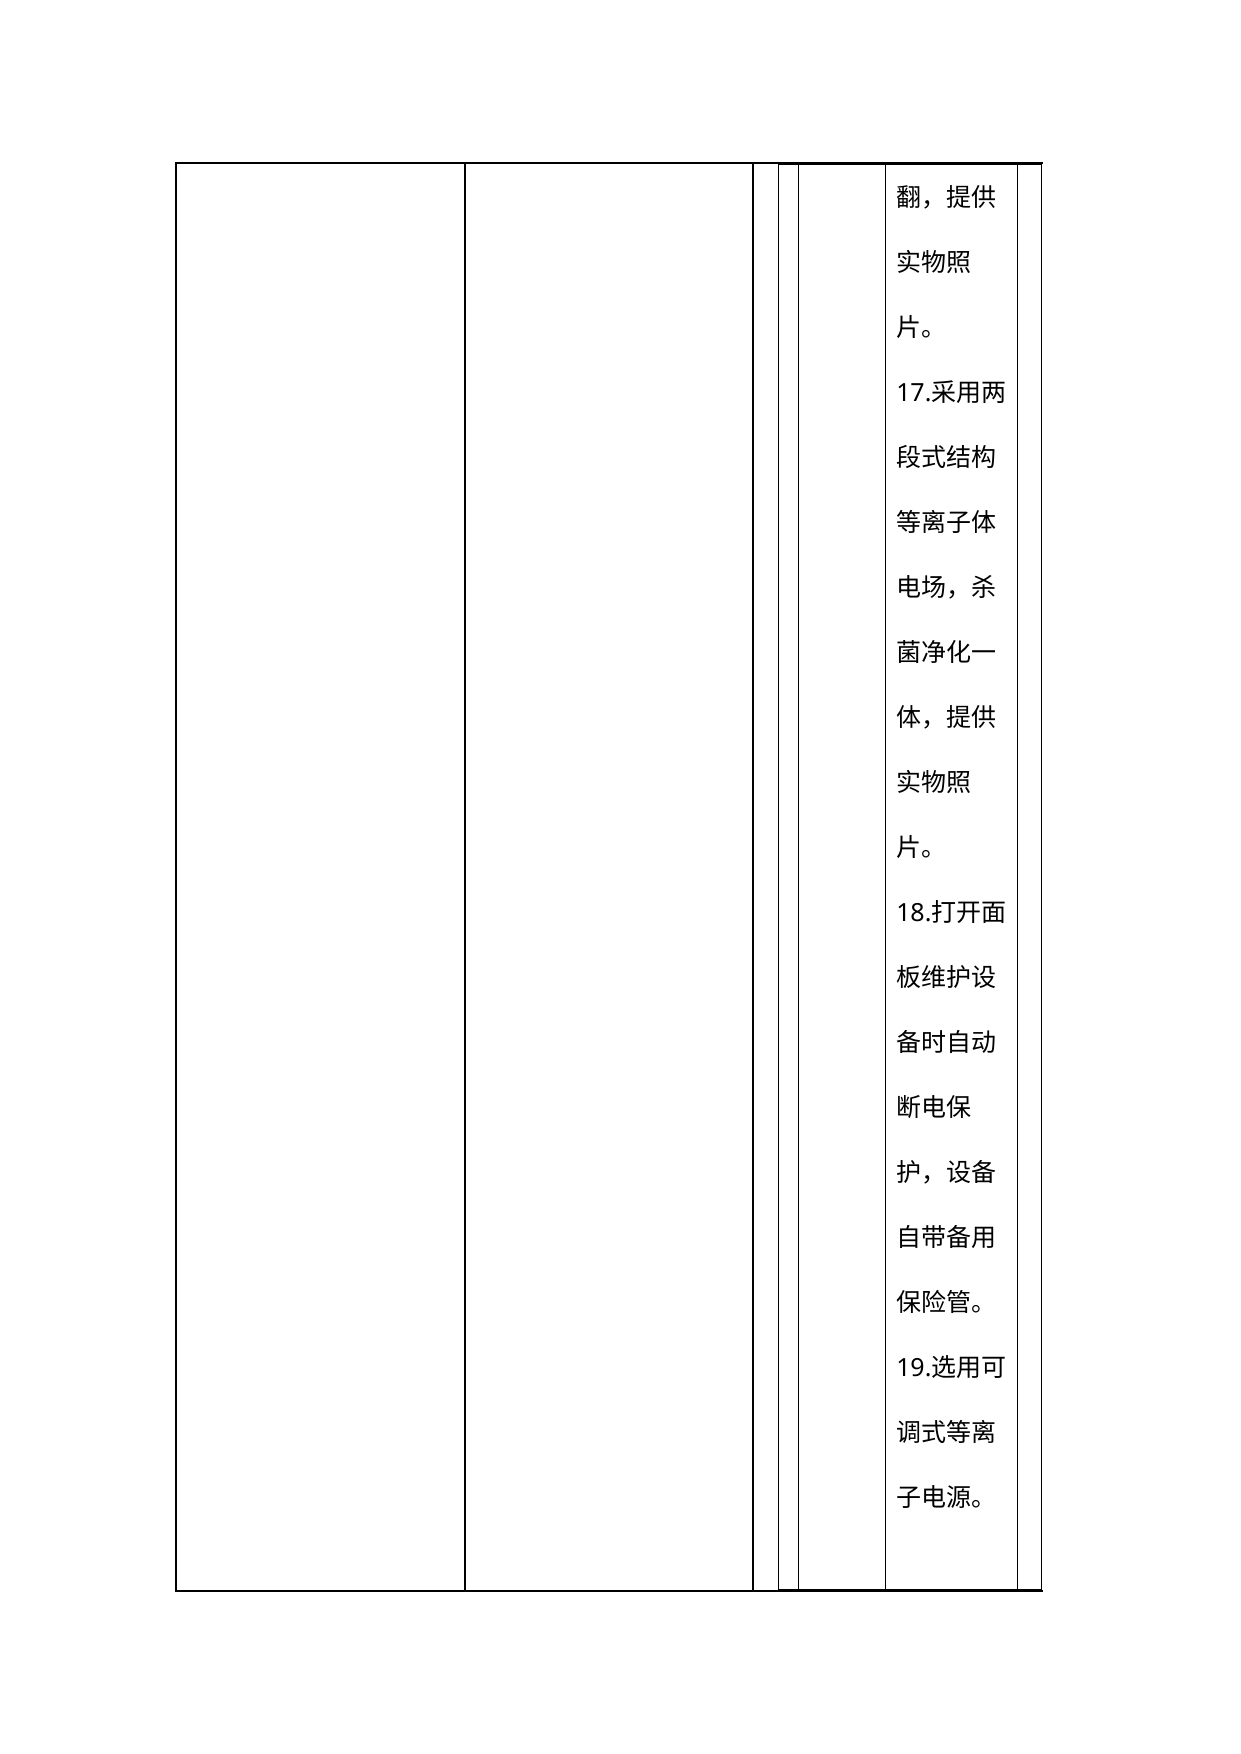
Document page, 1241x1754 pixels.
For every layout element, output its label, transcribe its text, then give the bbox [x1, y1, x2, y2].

table_cell [779, 165, 798, 1589]
table_cell [177, 164, 464, 1590]
table_cell 1 [466, 164, 752, 1590]
table_cell [799, 165, 885, 1589]
table_cell [1018, 165, 1041, 1589]
table_cell [754, 164, 778, 1590]
table_cell [886, 165, 1017, 1589]
